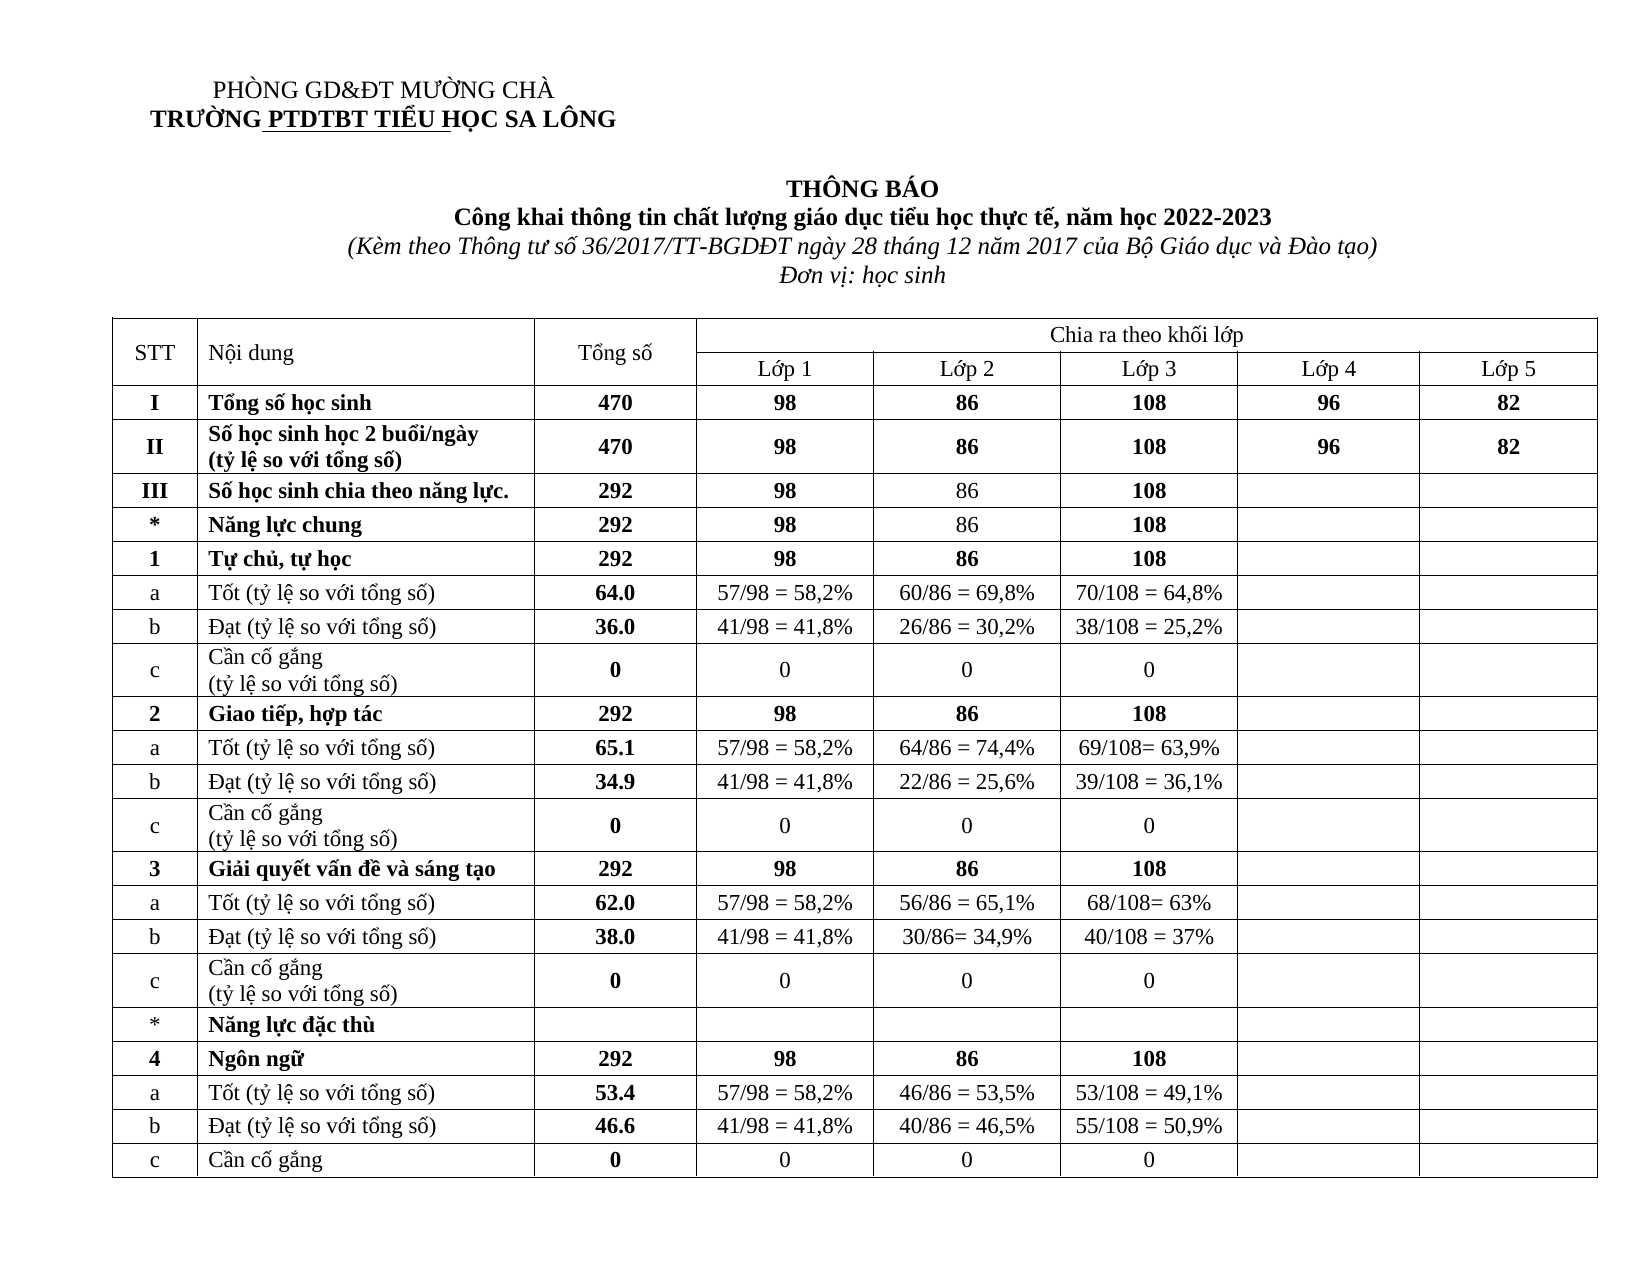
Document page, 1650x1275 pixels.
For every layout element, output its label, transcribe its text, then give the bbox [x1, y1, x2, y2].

table_cell 108 [1061, 697, 1237, 730]
table_cell 38.0 [535, 920, 696, 953]
table_cell [1238, 886, 1419, 919]
table_cell 0 [1061, 644, 1237, 696]
table_cell [1420, 474, 1597, 507]
table_cell 70/108 = 64,8% [1061, 576, 1237, 608]
table_cell 98 [697, 852, 873, 885]
table_cell [1420, 1110, 1597, 1142]
table_cell 86 [874, 420, 1060, 473]
table_cell [1420, 508, 1597, 541]
table_cell III [113, 474, 197, 507]
table_cell 86 [874, 508, 1060, 541]
table_cell a [113, 886, 197, 919]
table_cell 86 [874, 697, 1060, 730]
table_cell b [113, 920, 197, 953]
table_cell [1061, 1008, 1237, 1041]
table_cell Lớp 5 [1420, 353, 1597, 385]
table_cell 82 [1420, 420, 1597, 473]
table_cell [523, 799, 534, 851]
table_cell 57/98 = 58,2% [697, 731, 873, 764]
table_cell 0 [1061, 799, 1237, 851]
table_cell 0 [535, 644, 696, 696]
table_cell 0 [535, 1144, 696, 1176]
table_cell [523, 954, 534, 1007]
table_cell 0 [1061, 1144, 1237, 1176]
table_cell 0 [697, 799, 873, 851]
table_cell 0 [874, 799, 1060, 851]
table_cell 41/98 = 41,8% [697, 920, 873, 953]
table_cell 55/108 = 50,9% [1061, 1110, 1237, 1142]
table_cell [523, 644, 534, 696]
table_cell 41/98 = 41,8% [697, 765, 873, 798]
table_cell [1238, 576, 1419, 608]
table_cell 0 [535, 799, 696, 851]
table_cell Đạt (tỷ lệ so với tổng số) [198, 610, 534, 642]
table_cell 57/98 = 58,2% [697, 886, 873, 919]
table_cell 60/86 = 69,8% [874, 576, 1060, 608]
table_cell 3 [113, 852, 197, 885]
table_cell [1238, 1144, 1419, 1176]
table_cell 82 [1420, 386, 1597, 419]
table_cell 108 [1061, 1042, 1237, 1074]
table_cell [1238, 920, 1419, 953]
table_cell [1420, 1076, 1597, 1108]
table_cell * [113, 508, 197, 541]
table_cell I [113, 386, 197, 419]
table_cell 96 [1238, 386, 1419, 419]
table_cell [1238, 697, 1419, 730]
table_cell [1420, 731, 1597, 764]
table_cell [1238, 1008, 1419, 1041]
table_cell [1238, 1042, 1419, 1074]
table_cell 108 [1061, 542, 1237, 574]
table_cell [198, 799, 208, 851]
table_cell Giải quyết vấn đề và sáng tạo [198, 852, 534, 885]
table_cell b [113, 765, 197, 798]
table_cell 4 [113, 1042, 197, 1074]
table_cell 292 [535, 1042, 696, 1074]
table_cell [1420, 610, 1597, 642]
table_cell 41/98 = 41,8% [697, 1110, 873, 1142]
table_cell 40/86 = 46,5% [874, 1110, 1060, 1142]
table_cell 46/86 = 53,5% [874, 1076, 1060, 1108]
table_cell 98 [697, 420, 873, 473]
table_cell 0 [697, 954, 873, 1007]
text THÔNG BÁO [150, 174, 1575, 202]
table_cell Lớp 1 [697, 353, 873, 385]
table_cell Lớp 2 [874, 353, 1060, 385]
table_cell [1420, 954, 1597, 1007]
table_cell [1238, 799, 1419, 851]
table_cell 69/108= 63,9% [1061, 731, 1237, 764]
table_cell [1238, 731, 1419, 764]
table_cell [1238, 1110, 1419, 1142]
table_cell 292 [535, 474, 696, 507]
table_cell c [113, 954, 197, 1007]
table_cell 0 [1061, 954, 1237, 1007]
table_cell Năng lực đặc thù [198, 1008, 534, 1041]
table_cell [1420, 799, 1597, 851]
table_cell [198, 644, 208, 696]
table_cell Lớp 3 [1061, 353, 1237, 385]
table_cell [1420, 542, 1597, 574]
table_cell [1420, 1042, 1597, 1074]
table_header Chia ra theo khối lớp [697, 319, 1597, 351]
table_cell 46.6 [535, 1110, 696, 1142]
table_cell Đạt (tỷ lệ so với tổng số) [198, 765, 534, 798]
table_cell 98 [697, 1042, 873, 1074]
table_cell 108 [1061, 852, 1237, 885]
table_cell II [113, 420, 197, 473]
table_cell 96 [1238, 420, 1419, 473]
table_cell [1420, 1144, 1597, 1176]
table_cell 64.0 [535, 576, 696, 608]
table_cell [1238, 954, 1419, 1007]
table_cell Cần cố gắng (tỷ lệ so với tổng số) [198, 1144, 534, 1176]
table_cell [1420, 852, 1597, 885]
table_cell 98 [697, 697, 873, 730]
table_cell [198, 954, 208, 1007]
table_cell 108 [1061, 474, 1237, 507]
table_cell [1420, 697, 1597, 730]
table_cell 86 [874, 852, 1060, 885]
table_cell b [113, 1110, 197, 1142]
table_cell [1420, 1008, 1597, 1041]
table_cell Tốt (tỷ lệ so với tổng số) [198, 1076, 534, 1108]
table_cell c [113, 1144, 197, 1176]
table_cell b [113, 610, 197, 642]
table_cell 86 [874, 542, 1060, 574]
table_cell 30/86= 34,9% [874, 920, 1060, 953]
table_cell 57/98 = 58,2% [697, 576, 873, 608]
table_cell [1420, 765, 1597, 798]
table_cell 98 [697, 542, 873, 574]
table_header Tổng số [535, 319, 696, 385]
table_cell 34.9 [535, 765, 696, 798]
table_cell [1238, 610, 1419, 642]
table_cell Tổng số học sinh [198, 386, 534, 419]
table_cell [874, 1008, 1060, 1041]
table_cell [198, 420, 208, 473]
table_cell [1238, 765, 1419, 798]
table_cell [1420, 644, 1597, 696]
table_cell 108 [1061, 386, 1237, 419]
text (Kèm theo Thông tư số 36/2017/TT-BGDĐT ngày 28 tháng 12 năm 2017 của Bộ Giáo dục và Đào tạo) [150, 231, 1575, 260]
table_cell a [113, 1076, 197, 1108]
table_cell 53/108 = 49,1% [1061, 1076, 1237, 1108]
table_cell [1238, 474, 1419, 507]
table_cell 41/98 = 41,8% [697, 610, 873, 642]
table_cell [535, 1008, 696, 1041]
table_cell Số học sinh chia theo năng lực. [198, 474, 534, 507]
table_cell 65.1 [535, 731, 696, 764]
table_cell 86 [874, 474, 1060, 507]
table_cell c [113, 644, 197, 696]
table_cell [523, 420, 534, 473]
table_cell 292 [535, 697, 696, 730]
table_cell [1238, 1076, 1419, 1108]
table_cell 98 [697, 386, 873, 419]
table_cell 2 [113, 697, 197, 730]
table_header STT [113, 319, 197, 385]
table_cell c [113, 799, 197, 851]
table_cell 98 [697, 508, 873, 541]
table_cell [1420, 576, 1597, 608]
table_cell Đạt (tỷ lệ so với tổng số) [198, 920, 534, 953]
text PHÒNG GD&ĐT MƯỜNG CHÀ [150, 75, 1575, 104]
text TRƯỜNG PTDTBT TIỂU HỌC SA LÔNG [150, 104, 1575, 132]
table_cell 22/86 = 25,6% [874, 765, 1060, 798]
table_cell Ngôn ngữ [198, 1042, 534, 1074]
table_cell 470 [535, 420, 696, 473]
table_cell Tự chủ, tự học [198, 542, 534, 574]
table_cell Năng lực chung [198, 508, 534, 541]
table_cell 1 [113, 542, 197, 574]
table_cell [1420, 886, 1597, 919]
table_cell a [113, 731, 197, 764]
table_cell a [113, 576, 197, 608]
table_cell 57/98 = 58,2% [697, 1076, 873, 1108]
table_cell Lớp 4 [1238, 353, 1419, 385]
text Công khai thông tin chất lượng giáo dục tiểu học thực tế, năm học 2022-2023 [150, 202, 1575, 231]
table_cell [1420, 920, 1597, 953]
table_cell 0 [697, 644, 873, 696]
table_cell 0 [697, 1144, 873, 1176]
table_cell 68/108= 63% [1061, 886, 1237, 919]
table_cell 470 [535, 386, 696, 419]
table_cell 40/108 = 37% [1061, 920, 1237, 953]
table_cell Tốt (tỷ lệ so với tổng số) [198, 576, 534, 608]
table_cell 38/108 = 25,2% [1061, 610, 1237, 642]
table_cell 56/86 = 65,1% [874, 886, 1060, 919]
table_cell 108 [1061, 420, 1237, 473]
table_cell Tốt (tỷ lệ so với tổng số) [198, 886, 534, 919]
table_cell 26/86 = 30,2% [874, 610, 1060, 642]
text Đơn vị: học sinh [150, 260, 1575, 289]
table_cell 292 [535, 508, 696, 541]
table_cell 62.0 [535, 886, 696, 919]
table_cell [1238, 852, 1419, 885]
table_cell 292 [535, 542, 696, 574]
table_cell Đạt (tỷ lệ so với tổng số) [198, 1110, 534, 1142]
table_cell [1238, 542, 1419, 574]
table_cell 64/86 = 74,4% [874, 731, 1060, 764]
table_cell 0 [535, 954, 696, 1007]
table_cell 86 [874, 386, 1060, 419]
table_cell Giao tiếp, hợp tác [198, 697, 534, 730]
table_cell [1238, 508, 1419, 541]
table_header Nội dung [198, 319, 534, 385]
table_cell 98 [697, 474, 873, 507]
table_cell 0 [874, 644, 1060, 696]
table_cell 108 [1061, 508, 1237, 541]
table_cell Tốt (tỷ lệ so với tổng số) [198, 731, 534, 764]
table_cell 292 [535, 852, 696, 885]
table_cell 39/108 = 36,1% [1061, 765, 1237, 798]
table_cell 0 [874, 954, 1060, 1007]
table_cell 36.0 [535, 610, 696, 642]
table_cell 0 [874, 1144, 1060, 1176]
table_cell * [113, 1008, 197, 1041]
table_cell 86 [874, 1042, 1060, 1074]
table_cell [697, 1008, 873, 1041]
table_cell 53.4 [535, 1076, 696, 1108]
table_cell [1238, 644, 1419, 696]
